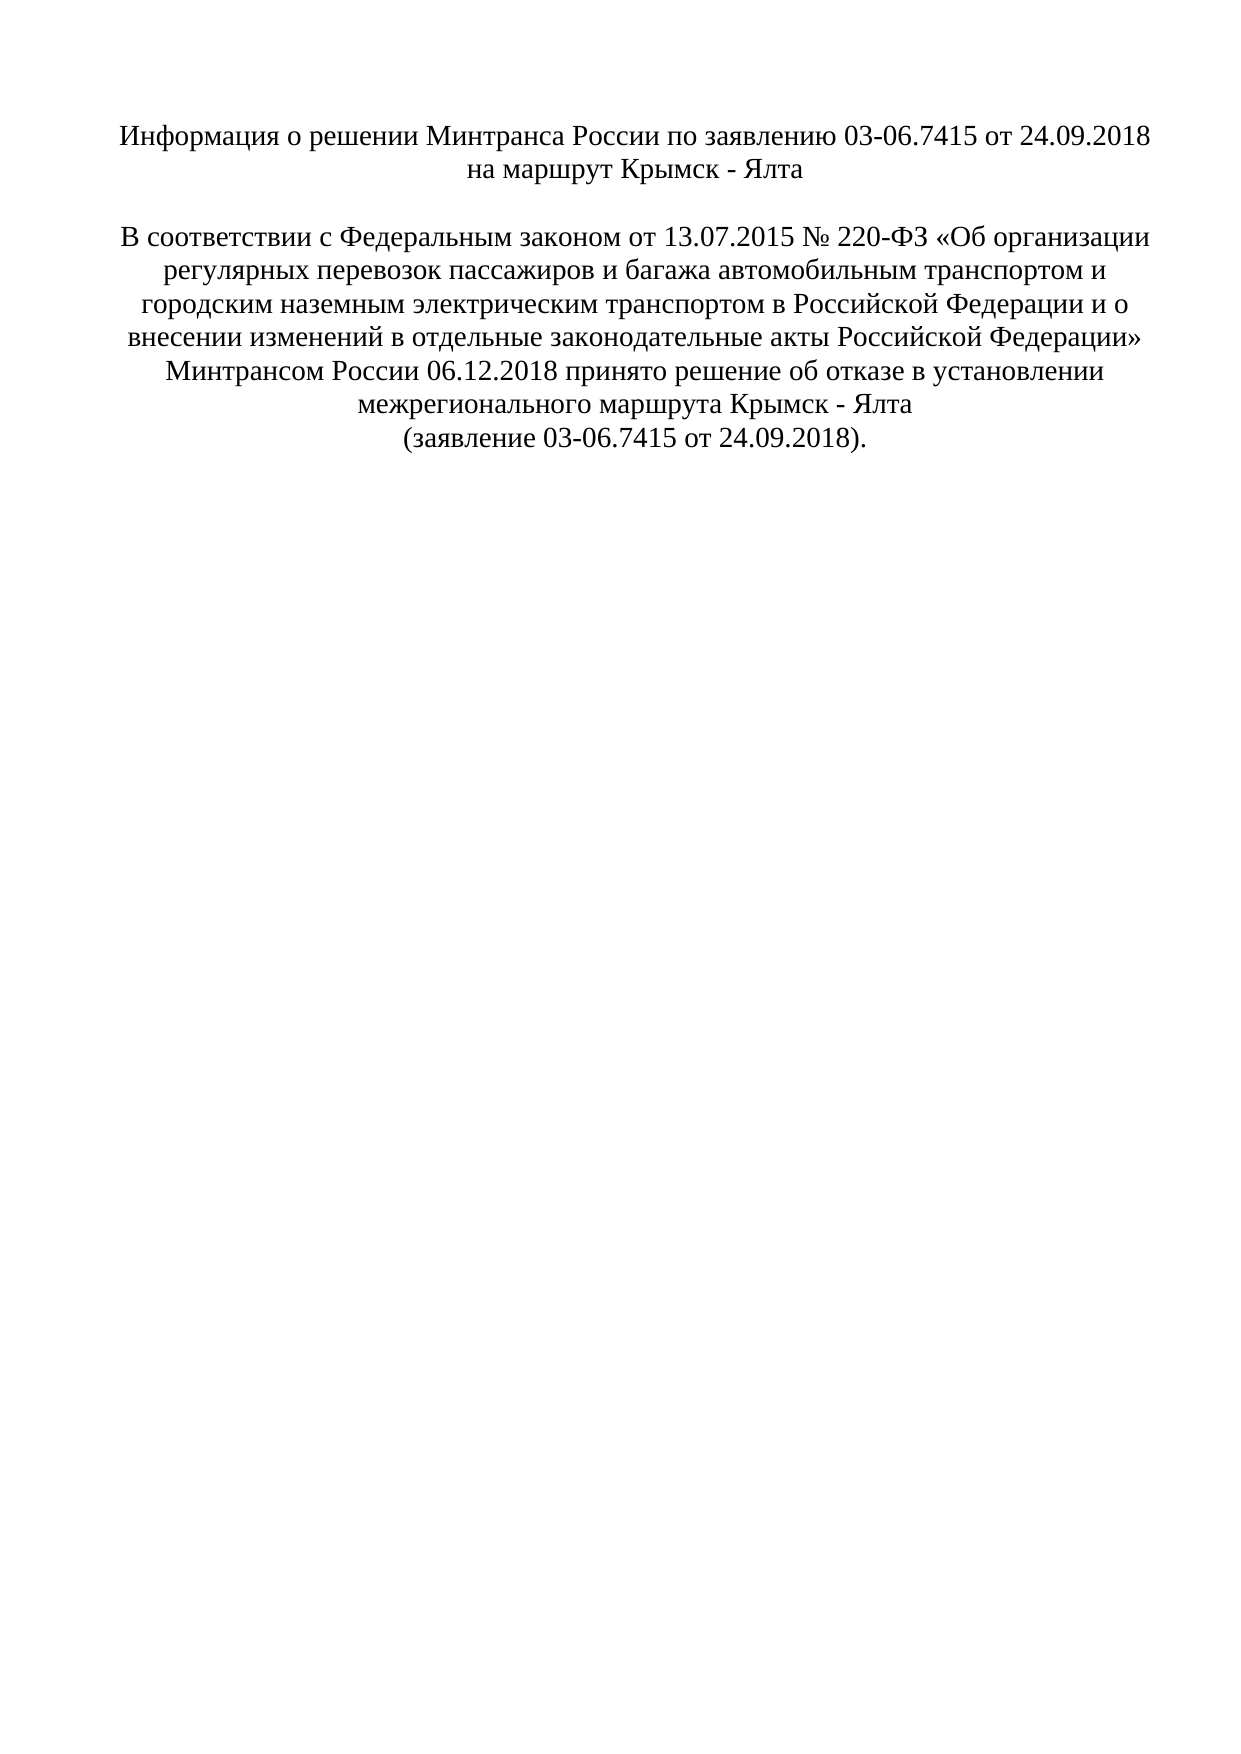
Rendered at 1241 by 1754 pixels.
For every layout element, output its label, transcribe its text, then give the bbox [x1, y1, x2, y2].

text Информация о решении Минтранса России по заявлению 03-06.7415 от 24.09.2018 на маршрут Крымск - Ялта [118, 118, 1152, 185]
text (заявление 03-06.7415 от 24.09.2018). [118, 420, 1152, 453]
text В соответствии с Федеральным законом от 13.07.2015 № 220-ФЗ «Об организации регулярных перевозок пассажиров и багажа автомобильным транспортом и городским наземным электрическим транспортом в Российской Федерации и о внесении изменений в отдельные законодательные акты Российской Федерации» Минтрансом России 06.12.2018 принято решение об отказе в установлении межрегионального маршрута Крымск - Ялта [118, 219, 1152, 420]
